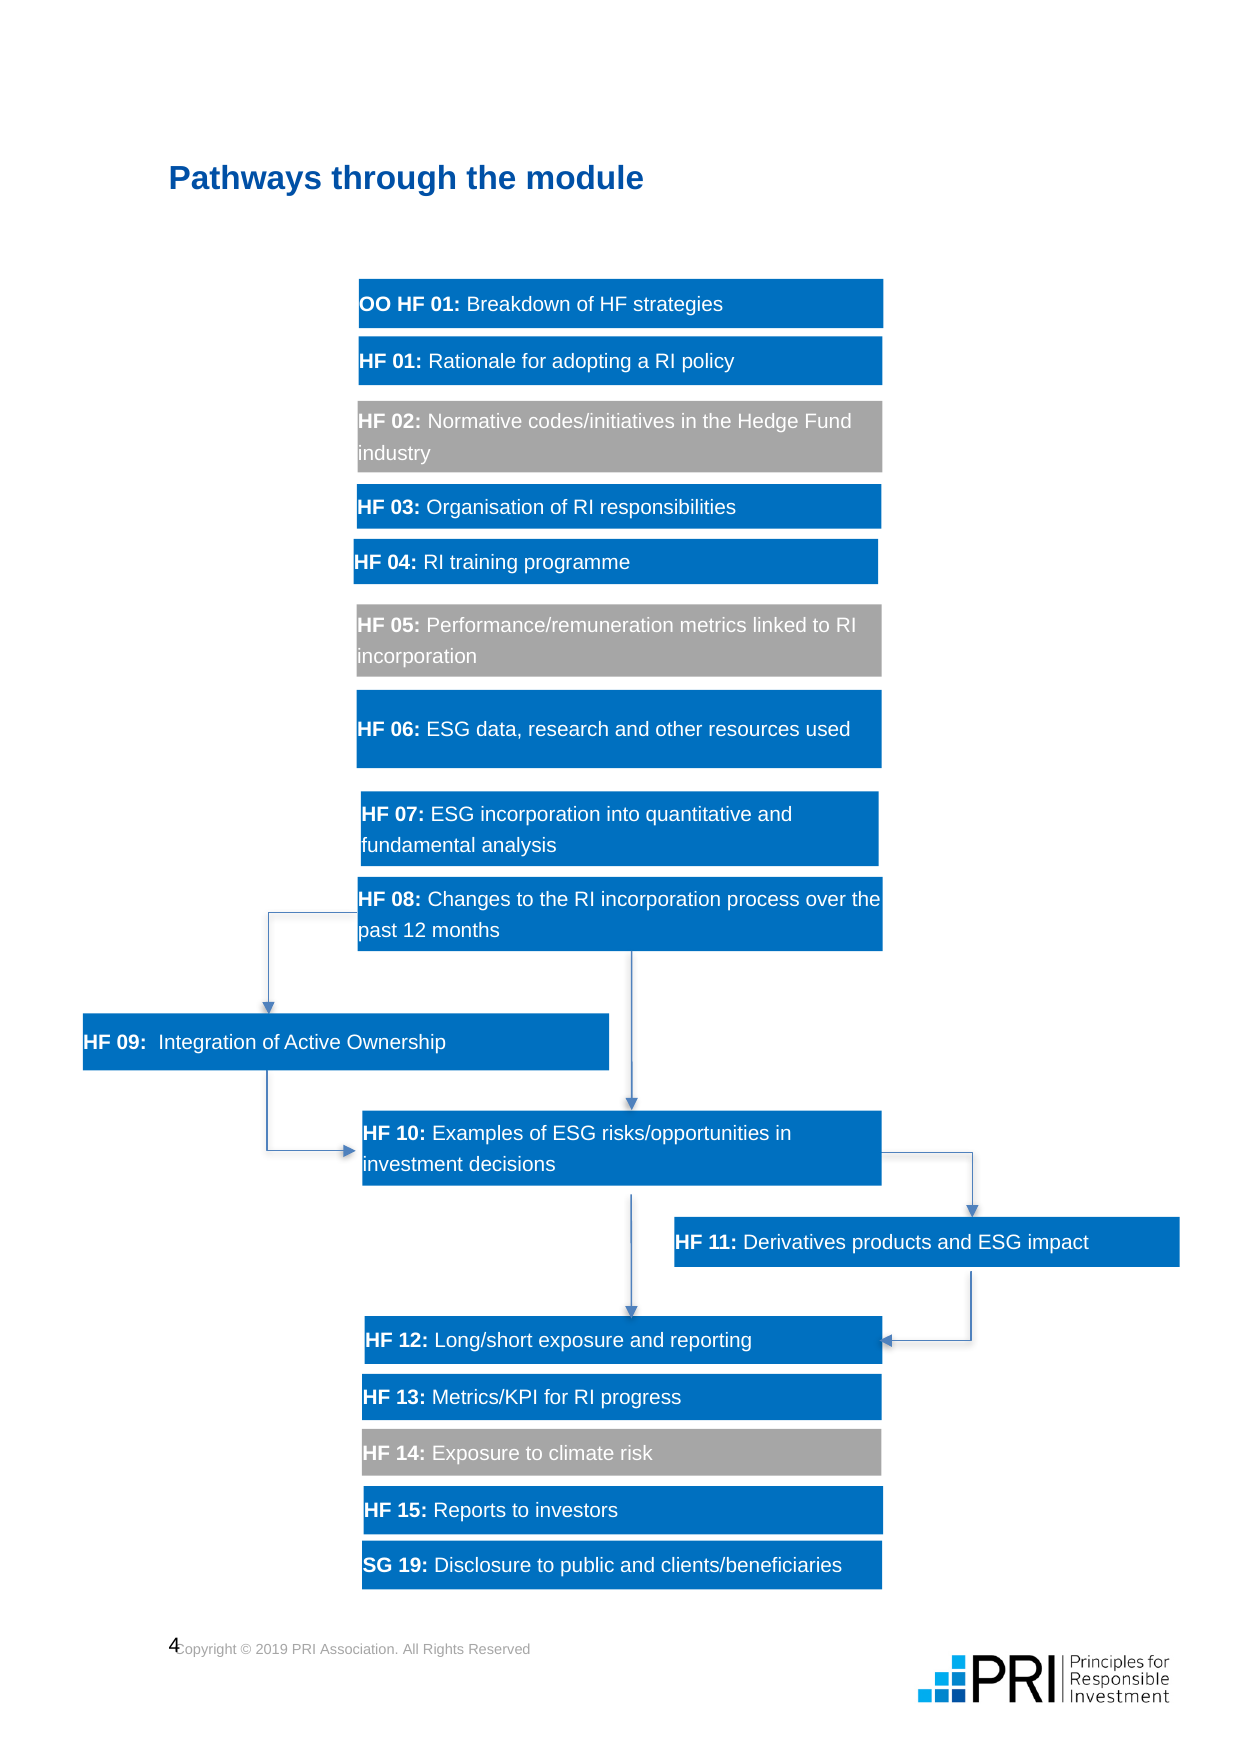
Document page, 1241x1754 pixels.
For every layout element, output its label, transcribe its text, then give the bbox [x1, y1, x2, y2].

subtitle Pathways through the module [168, 158, 1072, 197]
picture [622, 1580, 1241, 1753]
